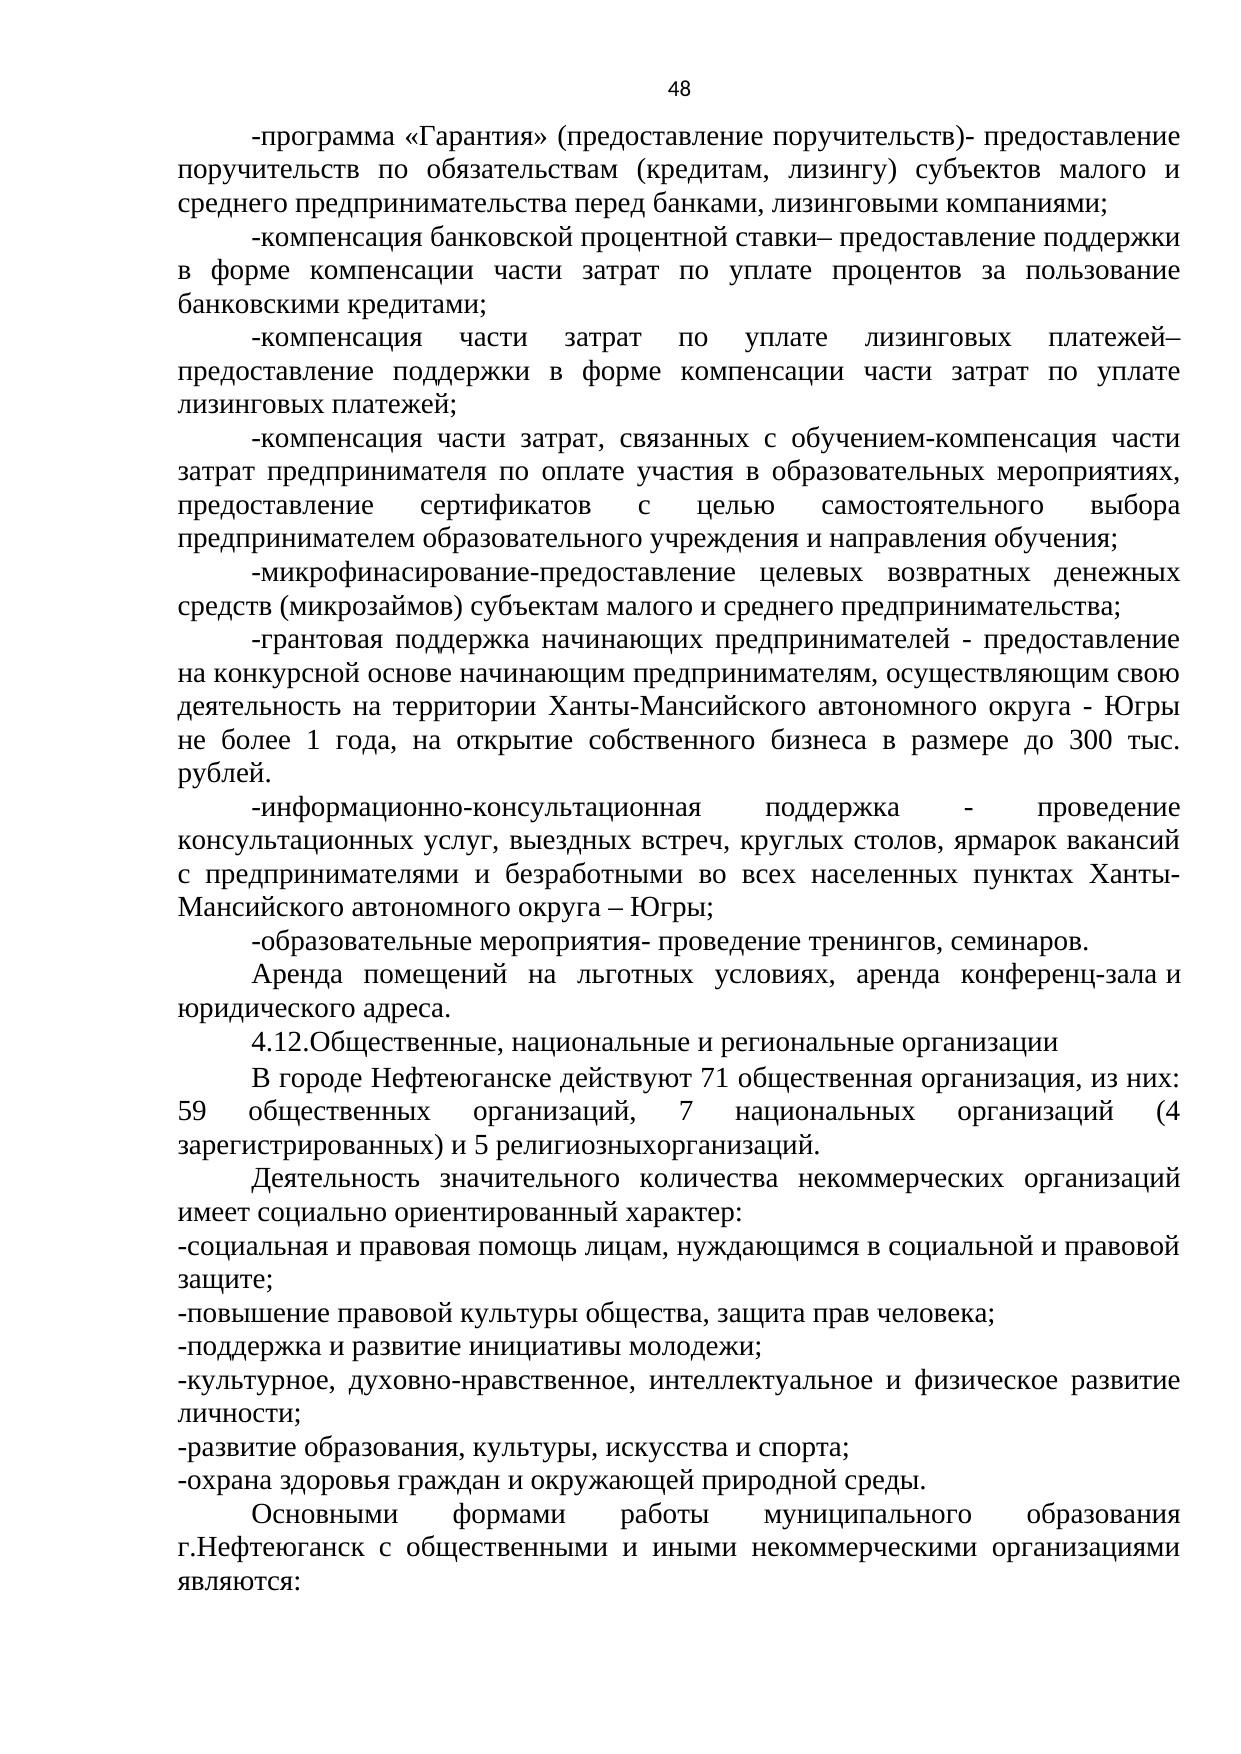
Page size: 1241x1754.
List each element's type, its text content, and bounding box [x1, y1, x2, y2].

text -микрофинасирование-предоставление целевых возвратных денежных средств (микрозаймов) субъектам малого и среднего предпринимательства; [177, 554, 1181, 621]
text -охрана здоровья граждан и окружающей природной среды. [177, 1462, 1181, 1496]
text Аренда помещений на льготных условиях, аренда конференц-зала и юридического адреса. [177, 957, 1181, 1024]
text Деятельность значительного количества некоммерческих организаций имеет социально ориентированный характер: [177, 1161, 1181, 1228]
text -компенсация части затрат, связанных с обучением-компенсация части затрат предпринимателя по оплате участия в образовательных мероприятиях, предоставление сертификатов с целью самостоятельного выбора предпринимателем образовательного учреждения и направления обучения; [177, 420, 1181, 554]
text В городе Нефтеюганске действуют 71 общественная организация, из них: 59 общественных организаций, 7 национальных организаций (4 зарегистрированных) и 5 религиозныхорганизаций. [177, 1060, 1181, 1161]
text -поддержка и развитие инициативы молодежи; [177, 1328, 1181, 1362]
text -компенсация банковской процентной ставки– предоставление поддержки в форме компенсации части затрат по уплате процентов за пользование банковскими кредитами; [177, 219, 1181, 319]
list 4.12.Общественные, национальные и региональные организации [177, 1024, 1181, 1057]
text -культурное, духовно-нравственное, интеллектуальное и физическое развитие личности; [177, 1362, 1181, 1429]
text Основными формами работы муниципального образования г.Нефтеюганск с общественными и иными некоммерческими организациями являются: [177, 1496, 1181, 1597]
text -развитие образования, культуры, искусства и спорта; [177, 1429, 1181, 1462]
text -повышение правовой культуры общества, защита прав человека; [177, 1295, 1181, 1328]
text -информационно-консультационная поддержка - проведение консультационных услуг, выездных встреч, круглых столов, ярмарок вакансий с предпринимателями и безработными во всех населенных пунктах Ханты-Мансийского автономного округа – Югры; [177, 789, 1181, 923]
text -компенсация части затрат по уплате лизинговых платежей– предоставление поддержки в форме компенсации части затрат по уплате лизинговых платежей; [177, 319, 1181, 420]
text -грантовая поддержка начинающих предпринимателей - предоставление на конкурсной основе начинающим предпринимателям, осуществляющим свою деятельность на территории Ханты-Мансийского автономного округа - Югры не более 1 года, на открытие собственного бизнеса в размере до 300 тыс. рублей. [177, 621, 1181, 789]
text -программа «Гарантия» (предоставление поручительств)- предоставление поручительств по обязательствам (кредитам, лизингу) субъектов малого и среднего предпринимательства перед банками, лизинговыми компаниями; [177, 118, 1181, 219]
text -образовательные мероприятия- проведение тренингов, семинаров. [177, 923, 1181, 957]
text -социальная и правовая помощь лицам, нуждающимся в социальной и правовой защите; [177, 1228, 1181, 1295]
